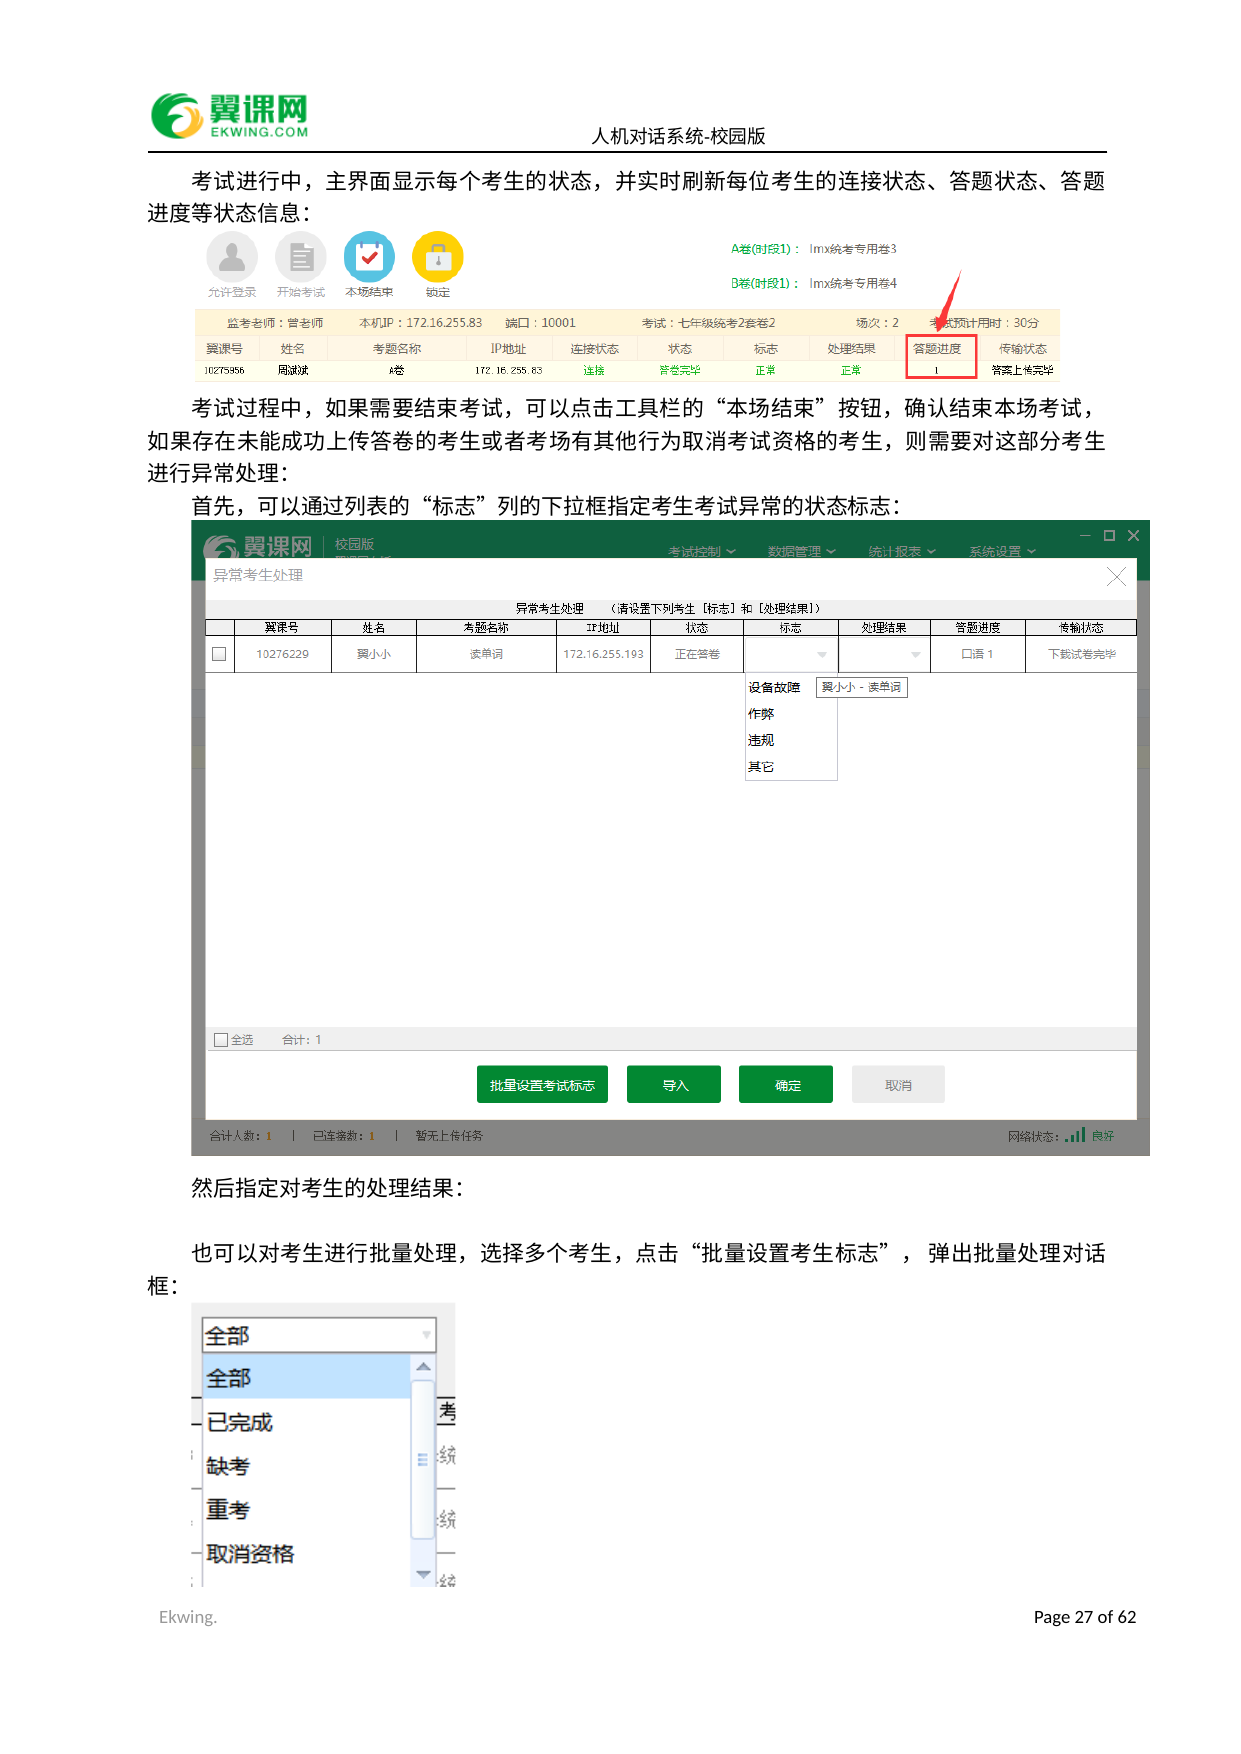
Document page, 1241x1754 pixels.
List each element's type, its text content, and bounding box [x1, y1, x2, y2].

text 然后指定对考生的处理结果： [148, 1171, 1107, 1203]
text 考试过程中，如果需要结束考试，可以点击工具栏的“本场结束”按钮，确认结束本场考试，如果存在未能成功上传答卷的考生或者考场有其他行为取消考试资格的考生，则需要对这部分考生进行异常处理： [148, 391, 1107, 488]
picture [195, 228, 1061, 386]
picture [191, 520, 1150, 1156]
picture [191, 1300, 456, 1587]
text 考试进行中，主界面显示每个考生的状态，并实时刷新每位考生的连接状态、答题状态、答题进度等状态信息： [148, 163, 1107, 228]
text 也可以对考生进行批量处理，选择多个考生，点击“批量设置考生标志”， 弹出批量处理对话框： [148, 1236, 1107, 1301]
picture [147, 88, 317, 144]
text 首先，可以通过列表的“标志”列的下拉框指定考生考试异常的状态标志： [148, 488, 1107, 521]
